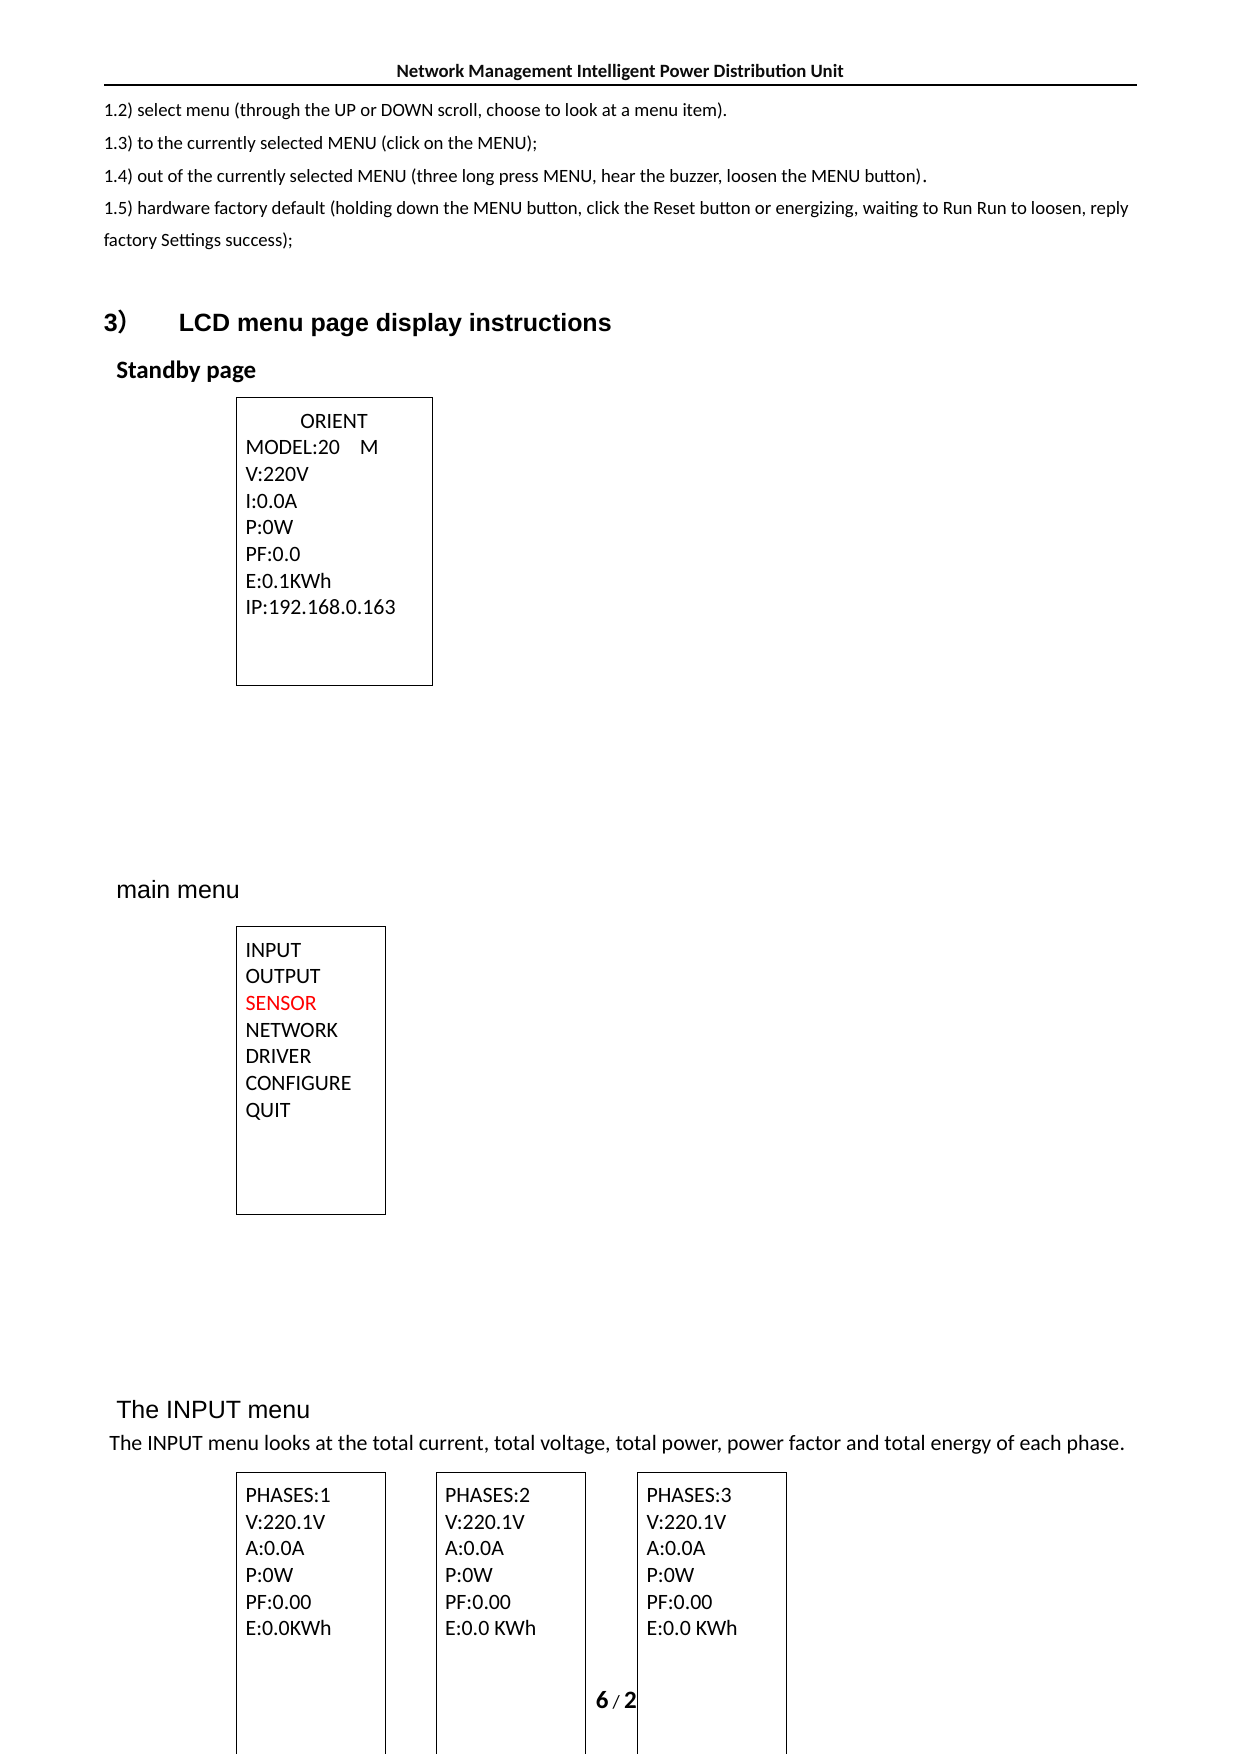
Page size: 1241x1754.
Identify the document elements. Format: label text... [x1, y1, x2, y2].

text The INPUT menu [103, 1393, 1137, 1426]
text 1.5) hardware factory default (holding down the MENU button, click the Reset button or energizing, waiting to Run Run to loosen, reply factory Settings success); [103, 191, 1137, 256]
text The INPUT menu looks at the total current, total voltage, total power, power factor and total energy of each phase. [103, 1426, 1137, 1458]
text 1.3) to the currently selected MENU (click on the MENU); [103, 126, 1137, 158]
text Standby page [103, 353, 1137, 386]
text main menu [103, 873, 1137, 906]
text 1.4) out of the currently selected MENU (three long press MENU, hear the buzzer, loosen the MENU button). [103, 158, 1137, 191]
list LCD menu page display instructions [103, 288, 1137, 353]
text 1.2) select menu (through the UP or DOWN scroll, choose to look at a menu item). [103, 93, 1137, 126]
